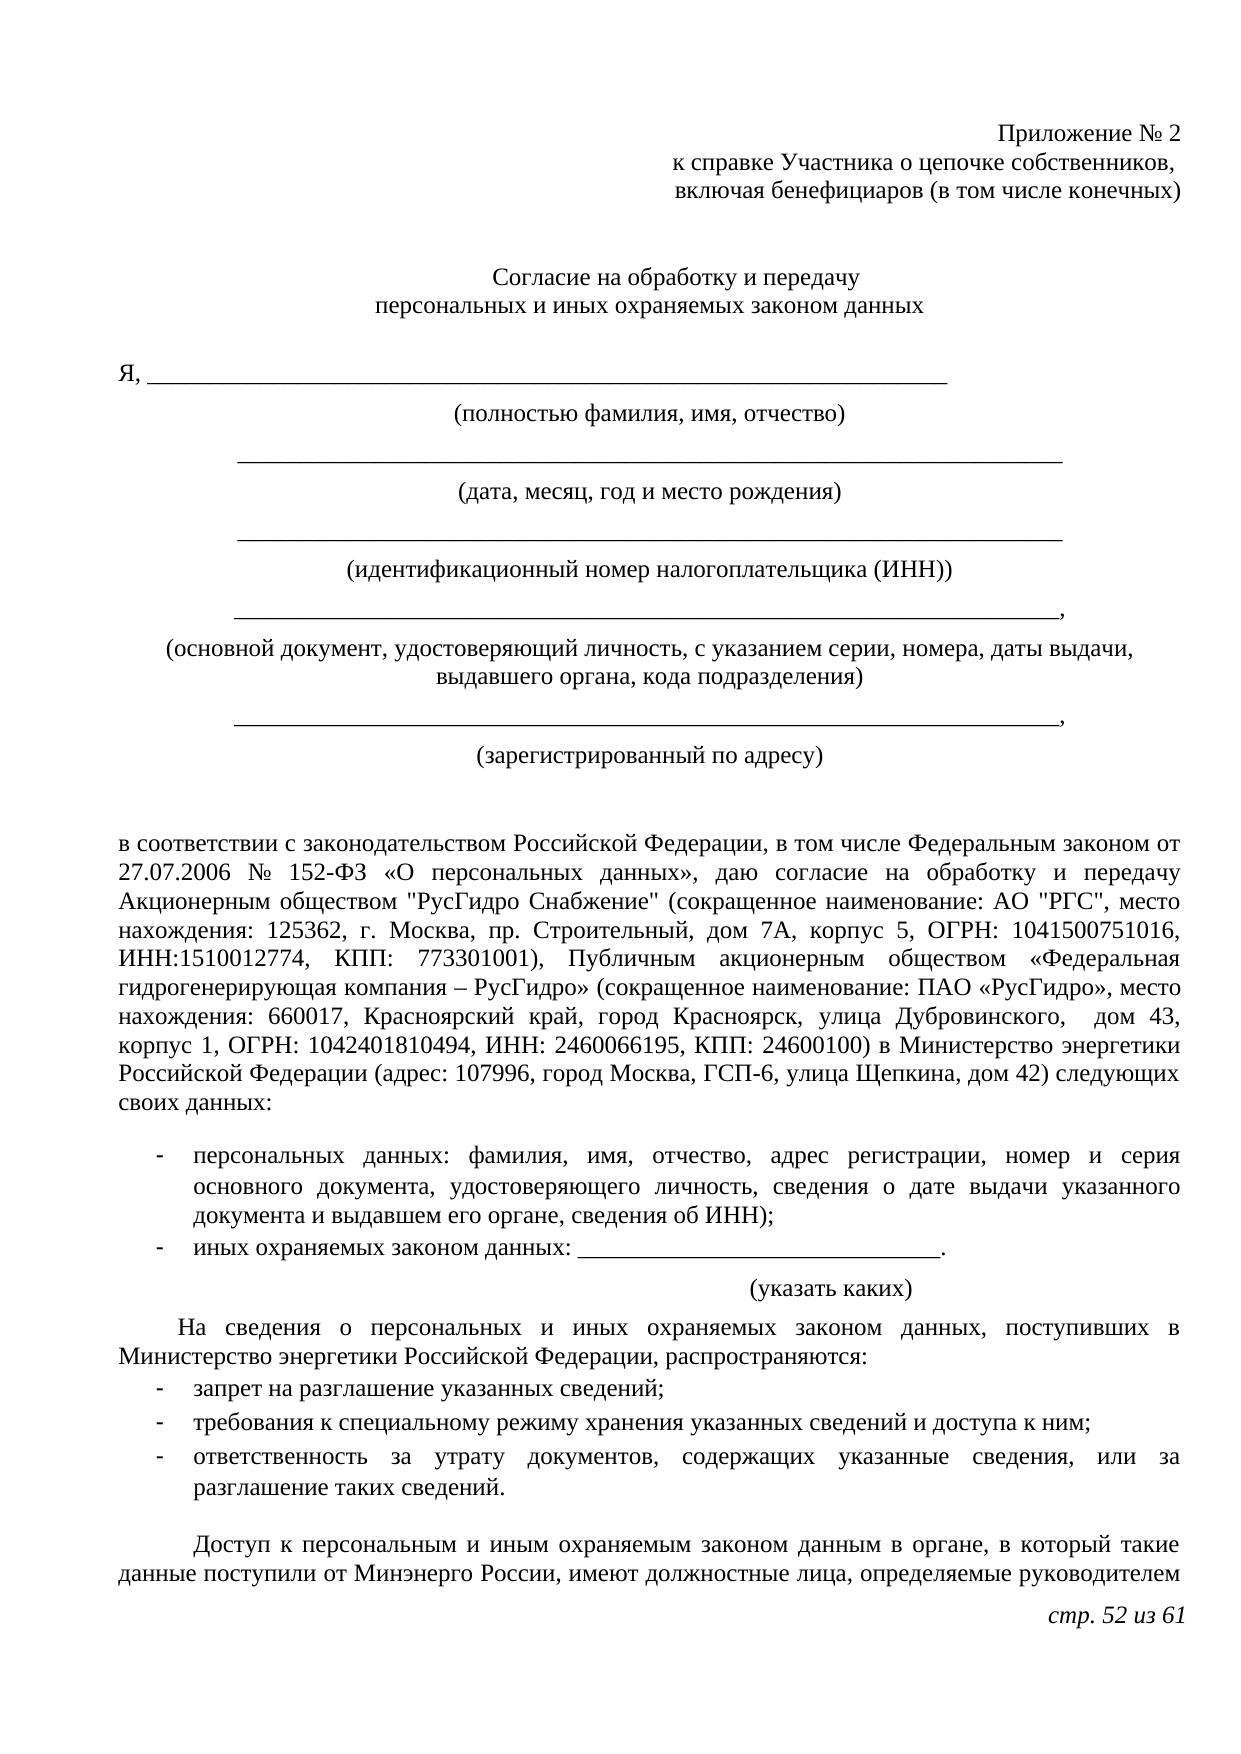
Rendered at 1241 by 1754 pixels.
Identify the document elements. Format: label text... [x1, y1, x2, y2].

list требования к специальному режиму хранения указанных сведений и доступа к ним; [156, 1404, 1181, 1438]
text (основной документ, удостоверяющий личность, с указанием серии, номера, даты выдачи, выдавшего органа, кода подразделения) [118, 633, 1181, 690]
list запрет на разглашение указанных сведений; [156, 1369, 1181, 1404]
text __________________________________________________________________, [118, 593, 1181, 622]
text (дата, месяц, год и место рождения) [118, 476, 1181, 505]
text __________________________________________________________________, [118, 701, 1181, 729]
text (идентификационный номер налогоплательщика (ИНН)) [118, 554, 1181, 583]
text (зарегистрированный по адресу) [118, 740, 1181, 768]
text __________________________________________________________________ [118, 515, 1181, 544]
text __________________________________________________________________ [118, 437, 1181, 466]
text Я, ________________________________________________________________ [118, 358, 1181, 387]
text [118, 1529, 1181, 1587]
text Приложение № 2 к справке Участника о цепочке собственников, включая бенефициаров (в том числе конечных) [118, 118, 1181, 204]
text (полностью фамилия, имя, отчество) [118, 398, 1181, 426]
text (указать каких) [118, 1273, 1181, 1302]
list иных охраняемых законом данных: _____________________________. [156, 1228, 1181, 1262]
text в соответствии с законодательством Российской Федерации, в том числе Федеральным законом от 27.07.2006 № 152-ФЗ «О персональных данных», даю согласие на обработку и передачу Акционерным обществом "РусГидро Снабжение" (сокращенное наименование: АО "РГС", место нахождения: 125362, г. Москва, пр. Строительный, дом 7А, корпус 5, ОГРН: 1041500751016, ИНН:1510012774, КПП: 773301001), Публичным акционерным обществом «Федеральная гидрогенерирующая компания – РусГидро» (сокращенное наименование: ПАО «РусГидро», место нахождения: 660017, Красноярский край, город Красноярск, улица Дубровинского, дом 43, корпус 1, ОГРН: 1042401810494, ИНН: 2460066195, КПП: 24600100) в Министерство энергетики Российской Федерации (адрес: 107996, город Москва, ГСП-6, улица Щепкина, дом 42) следующих своих данных: [118, 828, 1181, 1116]
list персональных данных: фамилия, имя, отчество, адрес регистрации, номер и серия основного документа, удостоверяющего личность, сведения о дате выдачи указанного документа и выдавшем его органе, сведения об ИНН); [156, 1137, 1181, 1228]
text На сведения о персональных и иных охраняемых законом данных, поступивших в Министерство энергетики Российской Федерации, распространяются: [118, 1312, 1181, 1369]
list ответственность за утрату документов, содержащих указанные сведения, или за разглашение таких сведений. [156, 1438, 1181, 1501]
text Согласие на обработку и передачу персональных и иных охраняемых законом данных [118, 262, 1181, 319]
